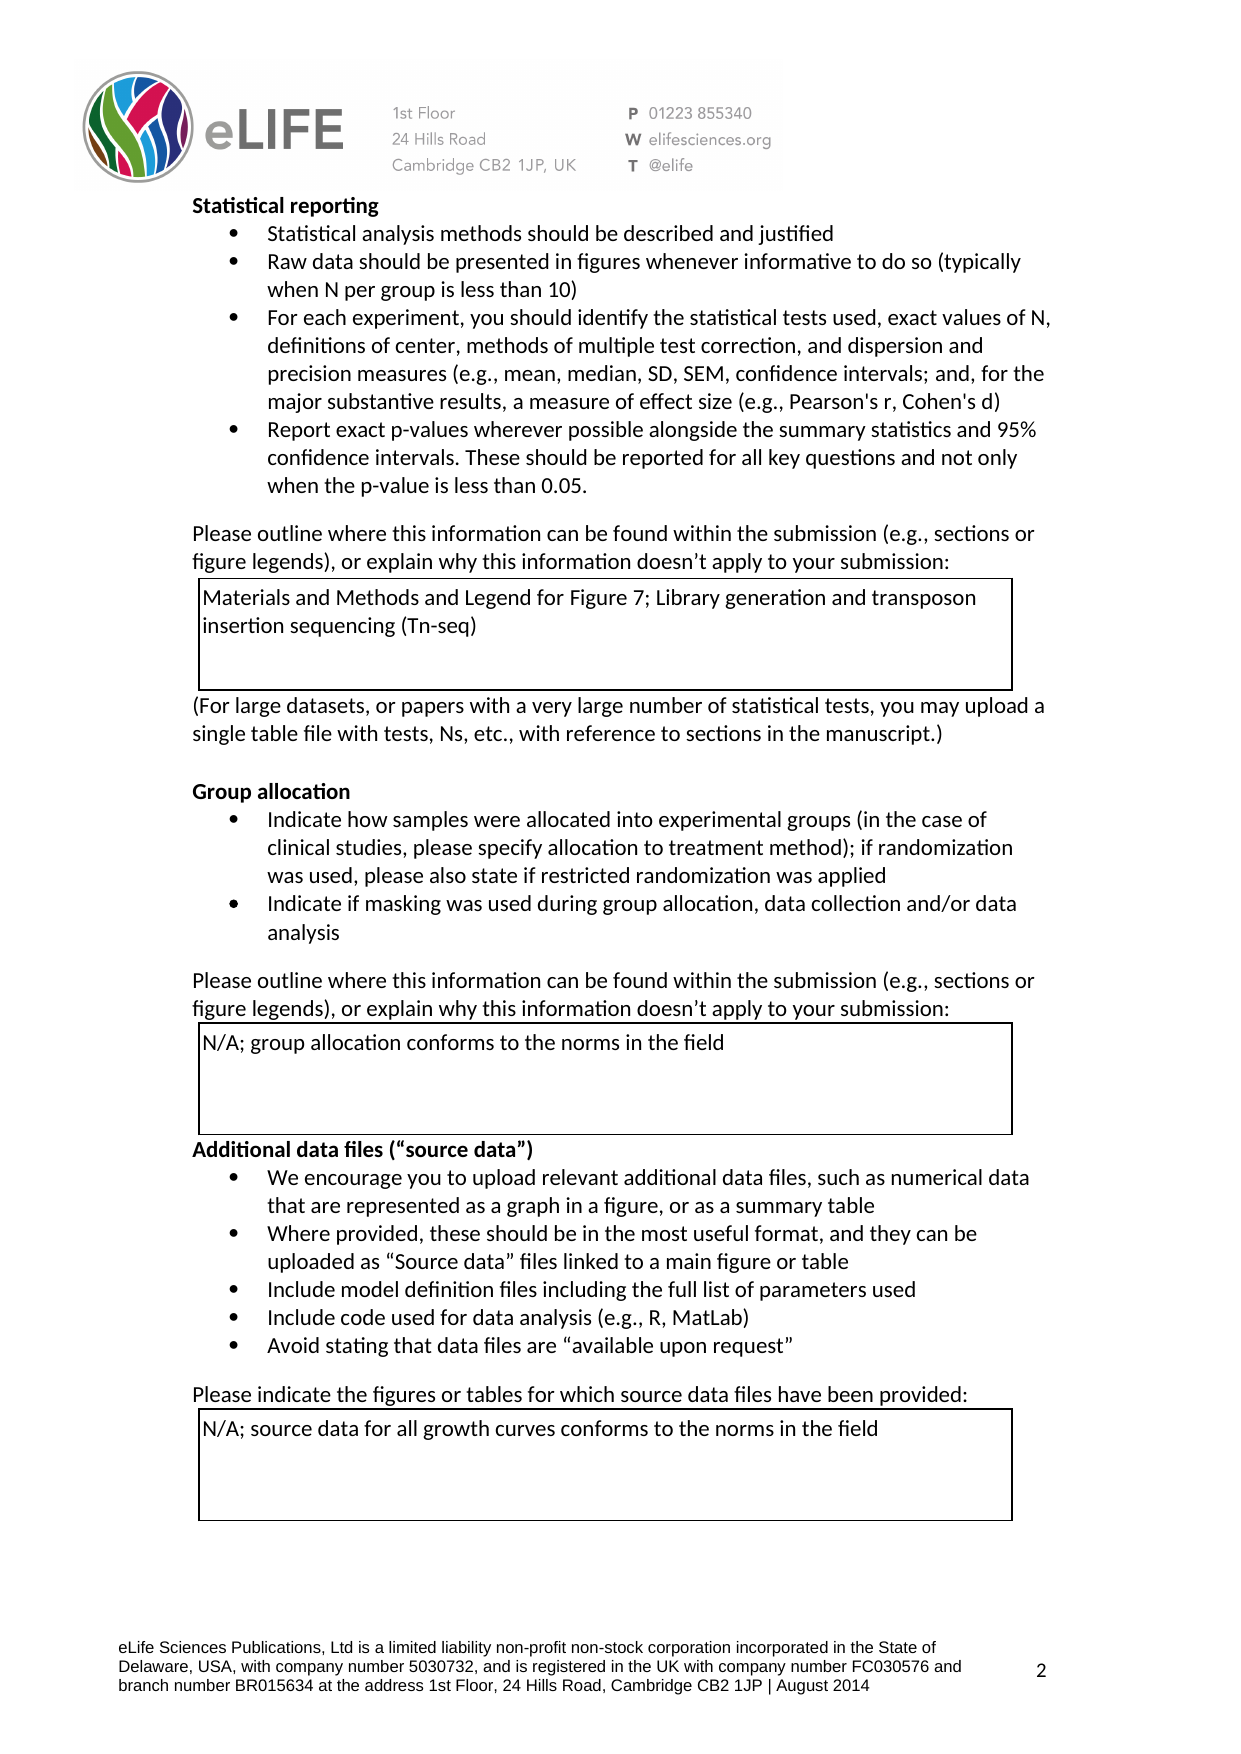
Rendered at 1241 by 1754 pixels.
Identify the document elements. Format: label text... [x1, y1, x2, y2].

text (For large datasets, or papers with a very large number of statistical tests, you may upload a single table file with tests, Ns, etc., with reference to sections in the manuscript.) [192, 603, 1053, 747]
text Materials and Methods and Legend for Figure 7; Library generation and transposon insertion sequencing (Tn-seq) [200, 581, 1011, 641]
list Include code used for data analysis (e.g., R, MatLab) [229, 1303, 1053, 1332]
text Please indicate the figures or tables for which source data files have been provided: [192, 1380, 1053, 1408]
list We encourage you to upload relevant additional data files, such as numerical data that are represented as a graph in a figure, or as a summary table [229, 1163, 1053, 1219]
list Include model definition files including the full list of parameters used [229, 1276, 1053, 1303]
list Avoid stating that data files are “available upon request” [229, 1332, 1053, 1359]
list Indicate how samples were allocated into experimental groups (in the case of clinical studies, please specify allocation to treatment method); if randomization was used, please also state if restricted randomization was applied [229, 806, 1053, 889]
text Statistical reporting [192, 191, 1053, 219]
list Indicate if masking was used during group allocation, data collection and/or data analysis [229, 889, 1053, 946]
text Group allocation [192, 777, 1053, 806]
list Statistical analysis methods should be described and justified [229, 219, 1053, 247]
text N/A; group allocation conforms to the norms in the field [200, 1026, 1011, 1058]
list Report exact p-values wherever possible alongside the summary statistics and 95% confidence intervals. These should be reported for all key questions and not only when the p-value is less than 0.05. [229, 415, 1053, 499]
picture [73, 59, 784, 191]
list For each experiment, you should identify the statistical tests used, exact values of N, definitions of center, methods of multiple test correction, and dispersion and precision measures (e.g., mean, median, SD, SEM, confidence intervals; and, for the major substantive results, a measure of effect size (e.g., Pearson's r, Cohen's d) [229, 303, 1053, 415]
text Additional data files (“source data”) [192, 1052, 1053, 1163]
text N/A; source data for all growth curves conforms to the norms in the field [200, 1412, 1011, 1442]
list Raw data should be presented in figures whenever informative to do so (typically when N per group is less than 10) [229, 247, 1053, 303]
list Where provided, these should be in the most useful format, and they can be uploaded as “Source data” files linked to a main figure or table [229, 1219, 1053, 1276]
